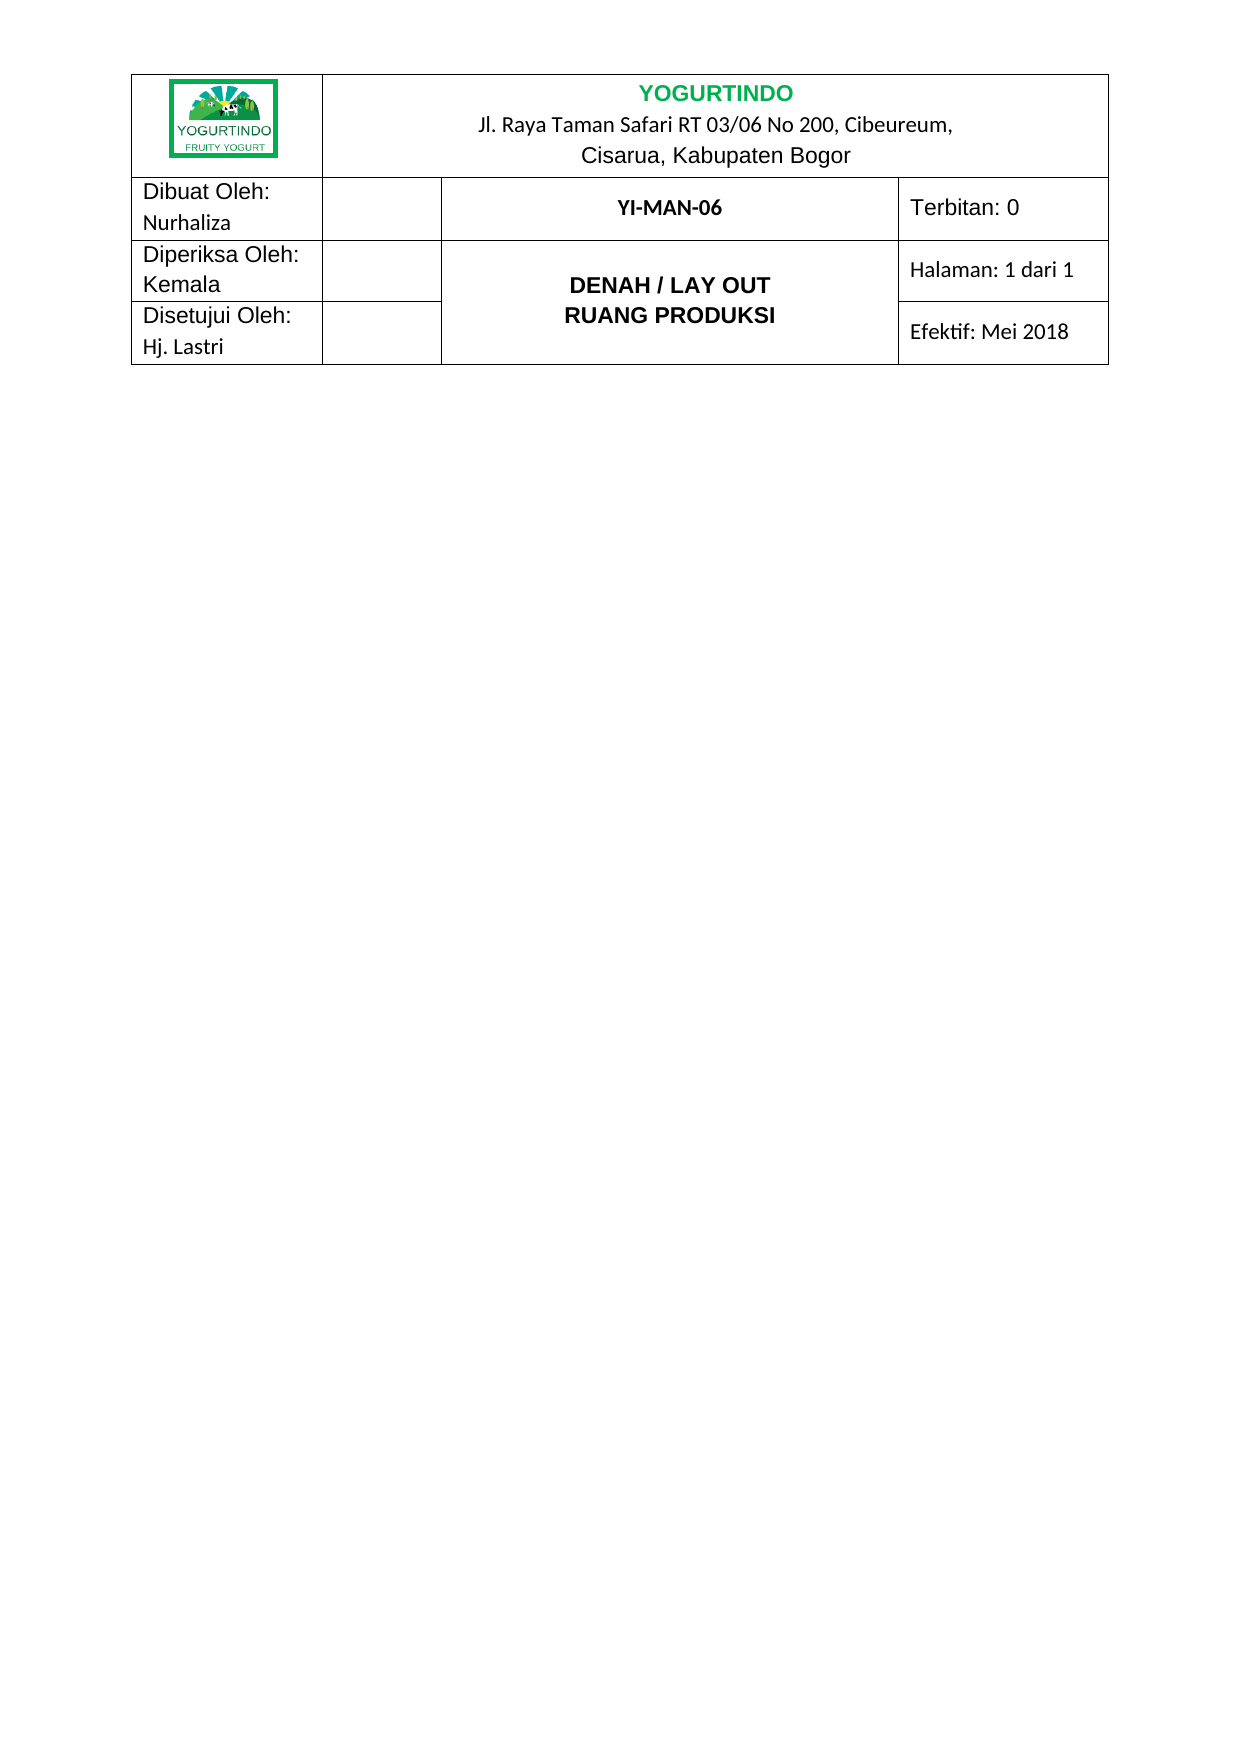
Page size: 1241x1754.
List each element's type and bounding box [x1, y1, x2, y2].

picture [174, 84, 273, 153]
